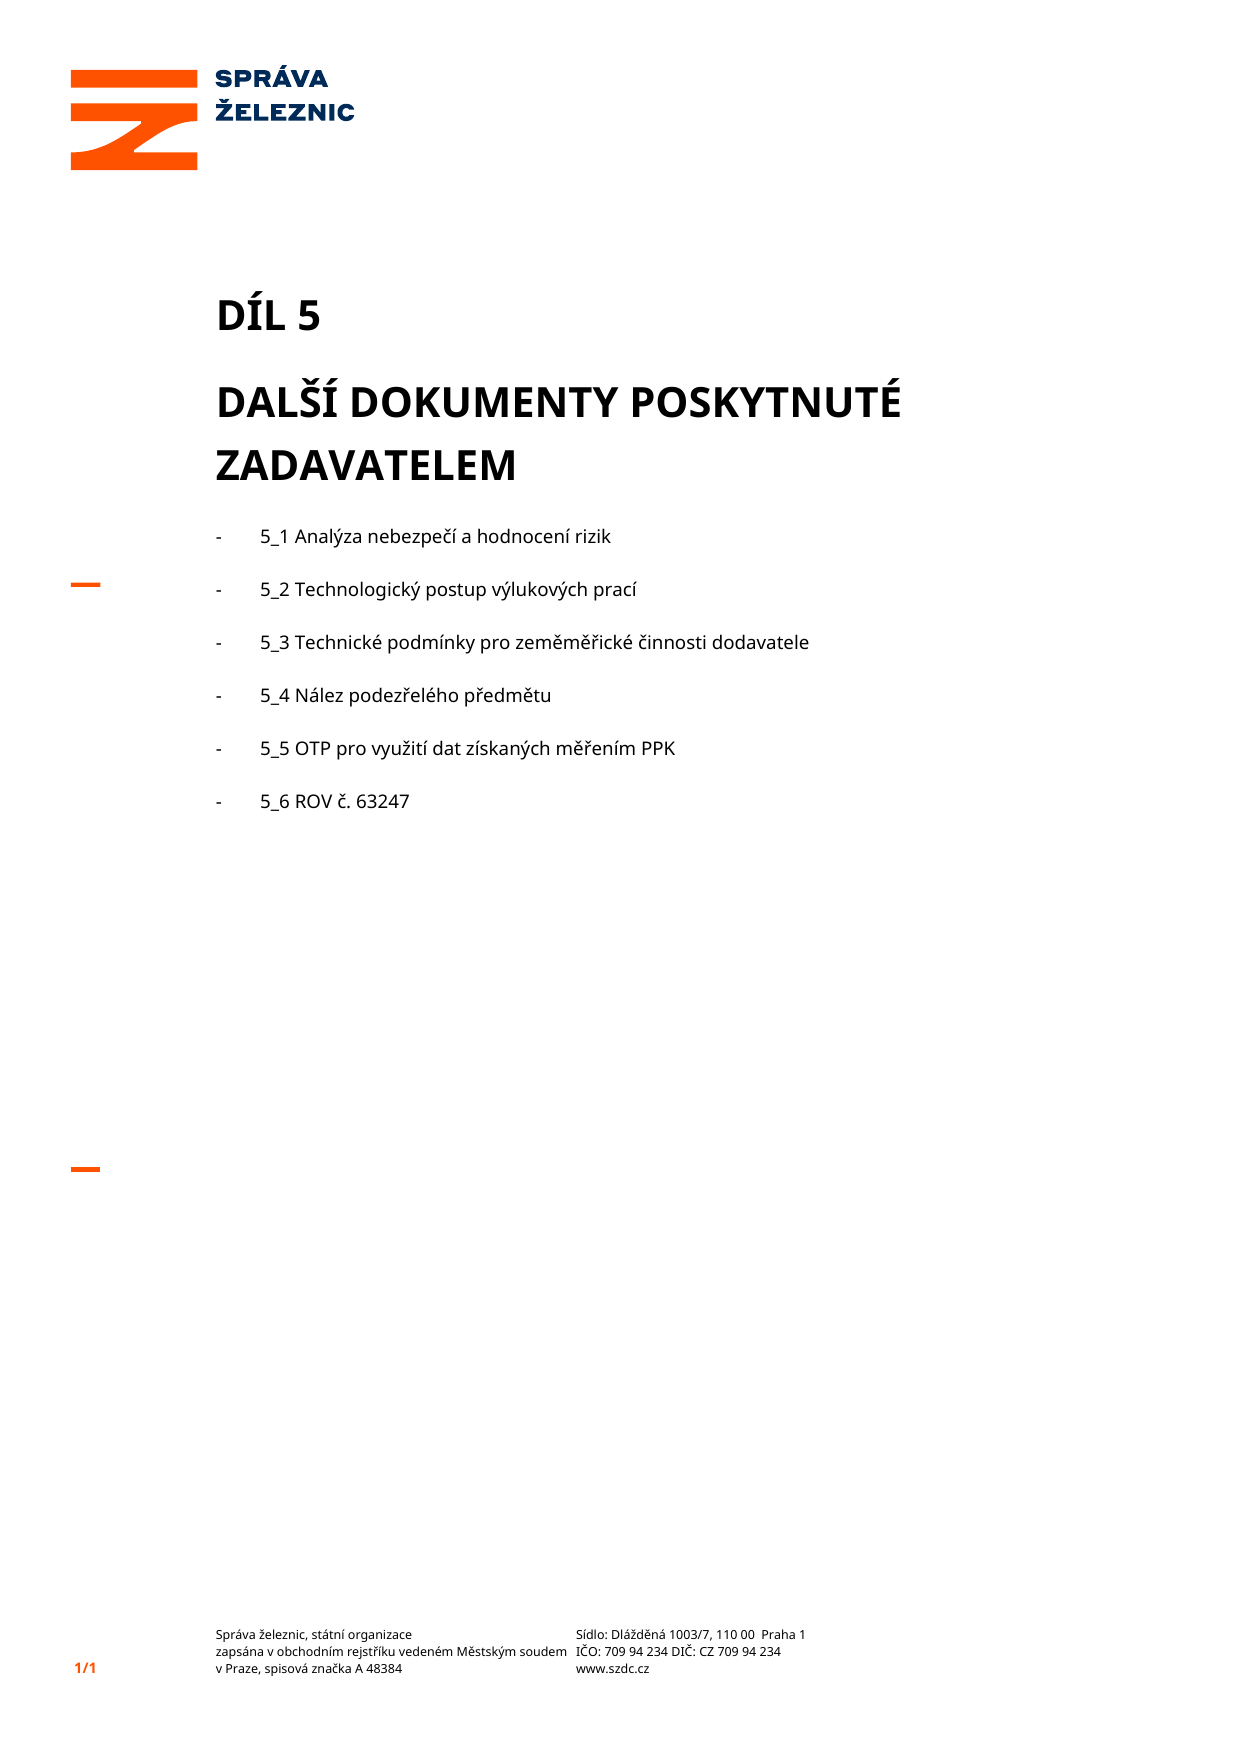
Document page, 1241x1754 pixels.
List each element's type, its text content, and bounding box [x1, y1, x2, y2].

list 5_4 Nález podezřelého předmětu [216, 682, 1122, 708]
text DÍL 5 [216, 286, 1122, 343]
list 5_1 Analýza nebezpečí a hodnocení rizik [216, 523, 1122, 548]
text DALŠÍ DOKUMENTY POSKYTNUTÉ ZADAVATELEM [216, 373, 1122, 492]
list 5_2 Technologický postup výlukových prací [216, 576, 1122, 602]
list 5_5 OTP pro využití dat získaných měřením PPK [216, 735, 1122, 761]
list 5_6 ROV č. 63247 [216, 788, 1122, 814]
list 5_3 Technické podmínky pro zeměměřické činnosti dodavatele [216, 629, 1122, 654]
